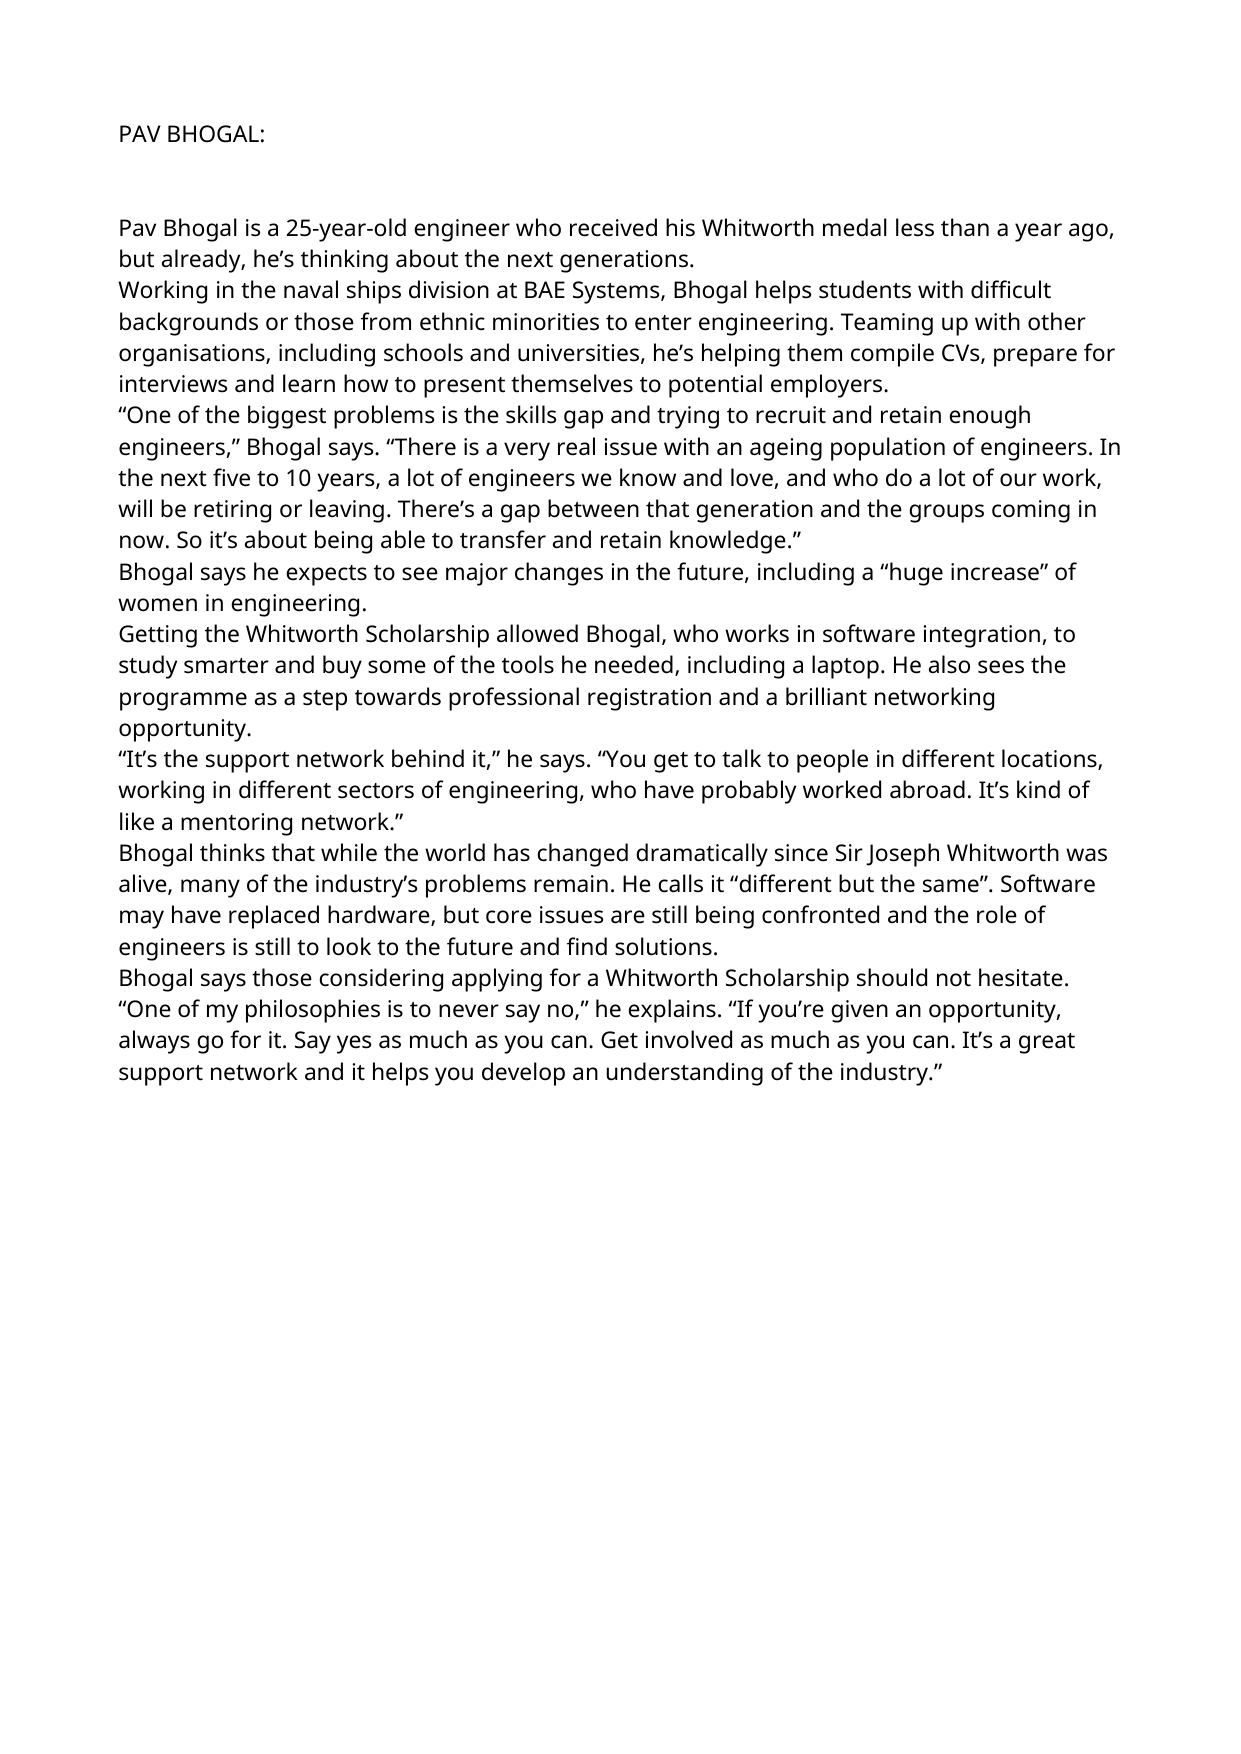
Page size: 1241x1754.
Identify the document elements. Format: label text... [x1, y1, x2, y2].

text “One of my philosophies is to never say no,” he explains. “If you’re given an opportunity, always go for it. Say yes as much as you can. Get involved as much as you can. It’s a great support network and it helps you develop an understanding of the industry.” [118, 993, 1122, 1087]
text Bhogal thinks that while the world has changed dramatically since Sir Joseph Whitworth was alive, many of the industry’s problems remain. He calls it “different but the same”. Software may have replaced hardware, but core issues are still being confronted and the role of engineers is still to look to the future and find solutions. [118, 837, 1122, 962]
text “It’s the support network behind it,” he says. “You get to talk to people in different locations, working in different sectors of engineering, who have probably worked abroad. It’s kind of like a mentoring network.” [118, 743, 1122, 837]
text Getting the Whitworth Scholarship allowed Bhogal, who works in software integration, to study smarter and buy some of the tools he needed, including a laptop. He also sees the programme as a step towards professional registration and a brilliant networking opportunity. [118, 618, 1122, 743]
text Bhogal says those considering applying for a Whitworth Scholarship should not hesitate. [118, 962, 1122, 993]
text PAV BHOGAL: [118, 118, 1122, 149]
text Pav Bhogal is a 25-year-old engineer who received his Whitworth medal less than a year ago, but already, he’s thinking about the next generations. [118, 212, 1122, 274]
text Bhogal says he expects to see major changes in the future, including a “huge increase” of women in engineering. [118, 556, 1122, 618]
text Working in the naval ships division at BAE Systems, Bhogal helps students with difficult backgrounds or those from ethnic minorities to enter engineering. Teaming up with other organisations, including schools and universities, he’s helping them compile CVs, prepare for interviews and learn how to present themselves to potential employers. [118, 274, 1122, 399]
text “One of the biggest problems is the skills gap and trying to recruit and retain enough engineers,” Bhogal says. “There is a very real issue with an ageing population of engineers. In the next five to 10 years, a lot of engineers we know and love, and who do a lot of our work, will be retiring or leaving. There’s a gap between that generation and the groups coming in now. So it’s about being able to transfer and retain knowledge.” [118, 399, 1122, 556]
